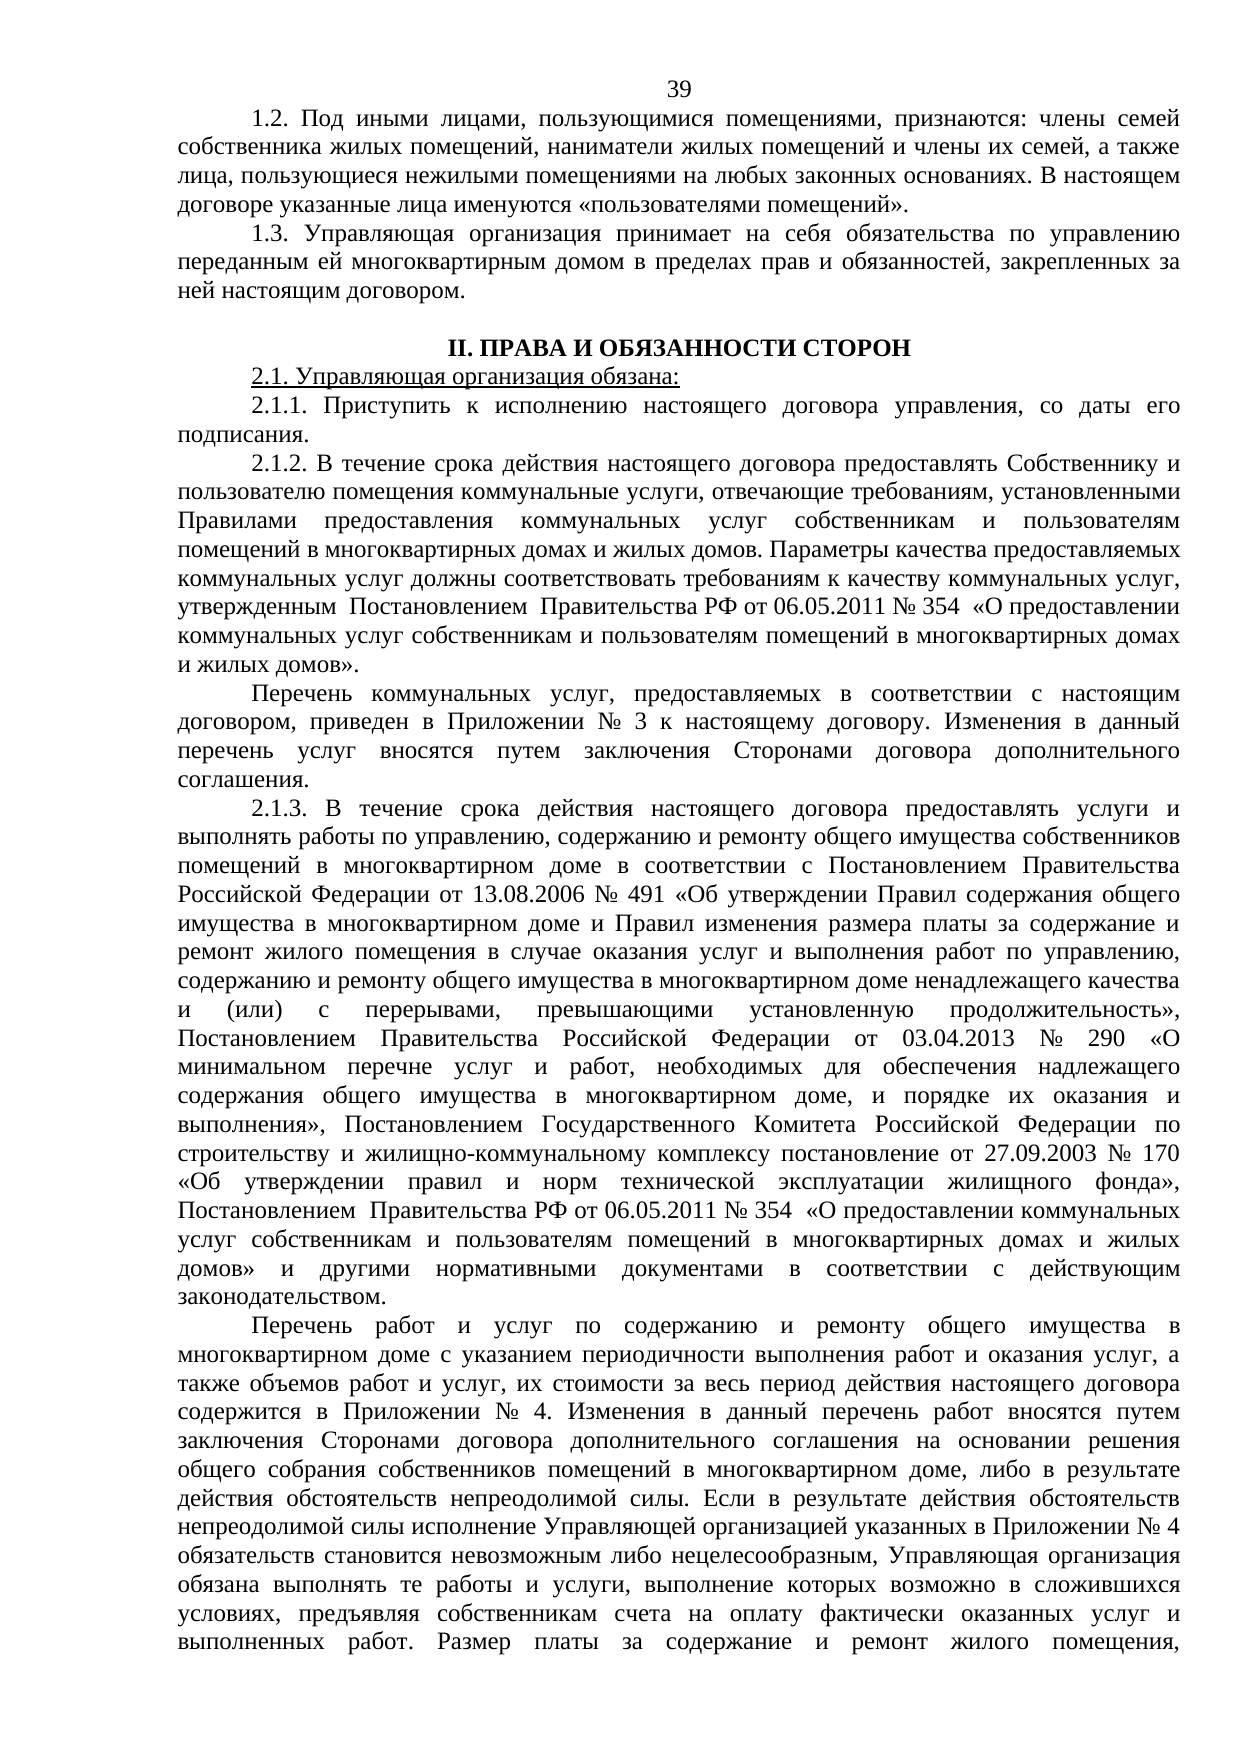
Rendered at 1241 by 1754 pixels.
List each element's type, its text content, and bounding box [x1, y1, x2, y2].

text 1.2. Под иными лицами, пользующимися помещениями, признаются: члены семей собственника жилых помещений, наниматели жилых помещений и члены их семей, а также лица, пользующиеся нежилыми помещениями на любых законных основаниях. В настоящем договоре указанные лица именуются «пользователями помещений». [177, 103, 1181, 218]
text 1.3. Управляющая организация принимает на себя обязательства по управлению переданным ей многоквартирным домом в пределах прав и обязанностей, закрепленных за ней настоящим договором. [177, 218, 1181, 304]
text 2.1.3. В течение срока действия настоящего договора предоставлять услуги и выполнять работы по управлению, содержанию и ремонту общего имущества собственников помещений в многоквартирном доме в соответствии с Постановлением Правительства Российской Федерации от 13.08.2006 № 491 «Об утверждении Правил содержания общего имущества в многоквартирном доме и Правил изменения размера платы за содержание и ремонт жилого помещения в случае оказания услуг и выполнения работ по управлению, содержанию и ремонту общего имущества в многоквартирном доме ненадлежащего качества и (или) с перерывами, превышающими установленную продолжительность», Постановлением Правительства Российской Федерации от 03.04.2013 № 290 «О минимальном перечне услуг и работ, необходимых для обеспечения надлежащего содержания общего имущества в многоквартирном доме, и порядке их оказания и выполнения», Постановлением Государственного Комитета Российской Федерации по строительству и жилищно-коммунальному комплексу постановление от 27.09.2003 № 170 «Об утверждении правил и норм технической эксплуатации жилищного фонда», Постановлением Правительства РФ от 06.05.2011 № 354 «О предоставлении коммунальных услуг собственникам и пользователям помещений в многоквартирных домах и жилых домов» и другими нормативными документами в соответствии с действующим законодательством. [177, 793, 1181, 1310]
text II. ПРАВА И ОБЯЗАННОСТИ СТОРОН [177, 333, 1181, 361]
text Перечень коммунальных услуг, предоставляемых в соответствии с настоящим договором, приведен в Приложении № 3 к настоящему договору. Изменения в данный перечень услуг вносятся путем заключения Сторонами договора дополнительного соглашения. [177, 678, 1181, 793]
text 2.1.2. В течение срока действия настоящего договора предоставлять Собственнику и пользователю помещения коммунальные услуги, отвечающие требованиям, установленными Правилами предоставления коммунальных услуг собственникам и пользователям помещений в многоквартирных домах и жилых домов. Параметры качества предоставляемых коммунальных услуг должны соответствовать требованиям к качеству коммунальных услуг, утвержденным Постановлением Правительства РФ от 06.05.2011 № 354 «О предоставлении коммунальных услуг собственникам и пользователям помещений в многоквартирных домах и жилых домов». [177, 448, 1181, 678]
text 2.1.1. Приступить к исполнению настоящего договора управления, со даты его подписания. [177, 390, 1181, 448]
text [177, 1310, 1181, 1655]
text 2.1. Управляющая организация обязана: [177, 361, 1181, 390]
